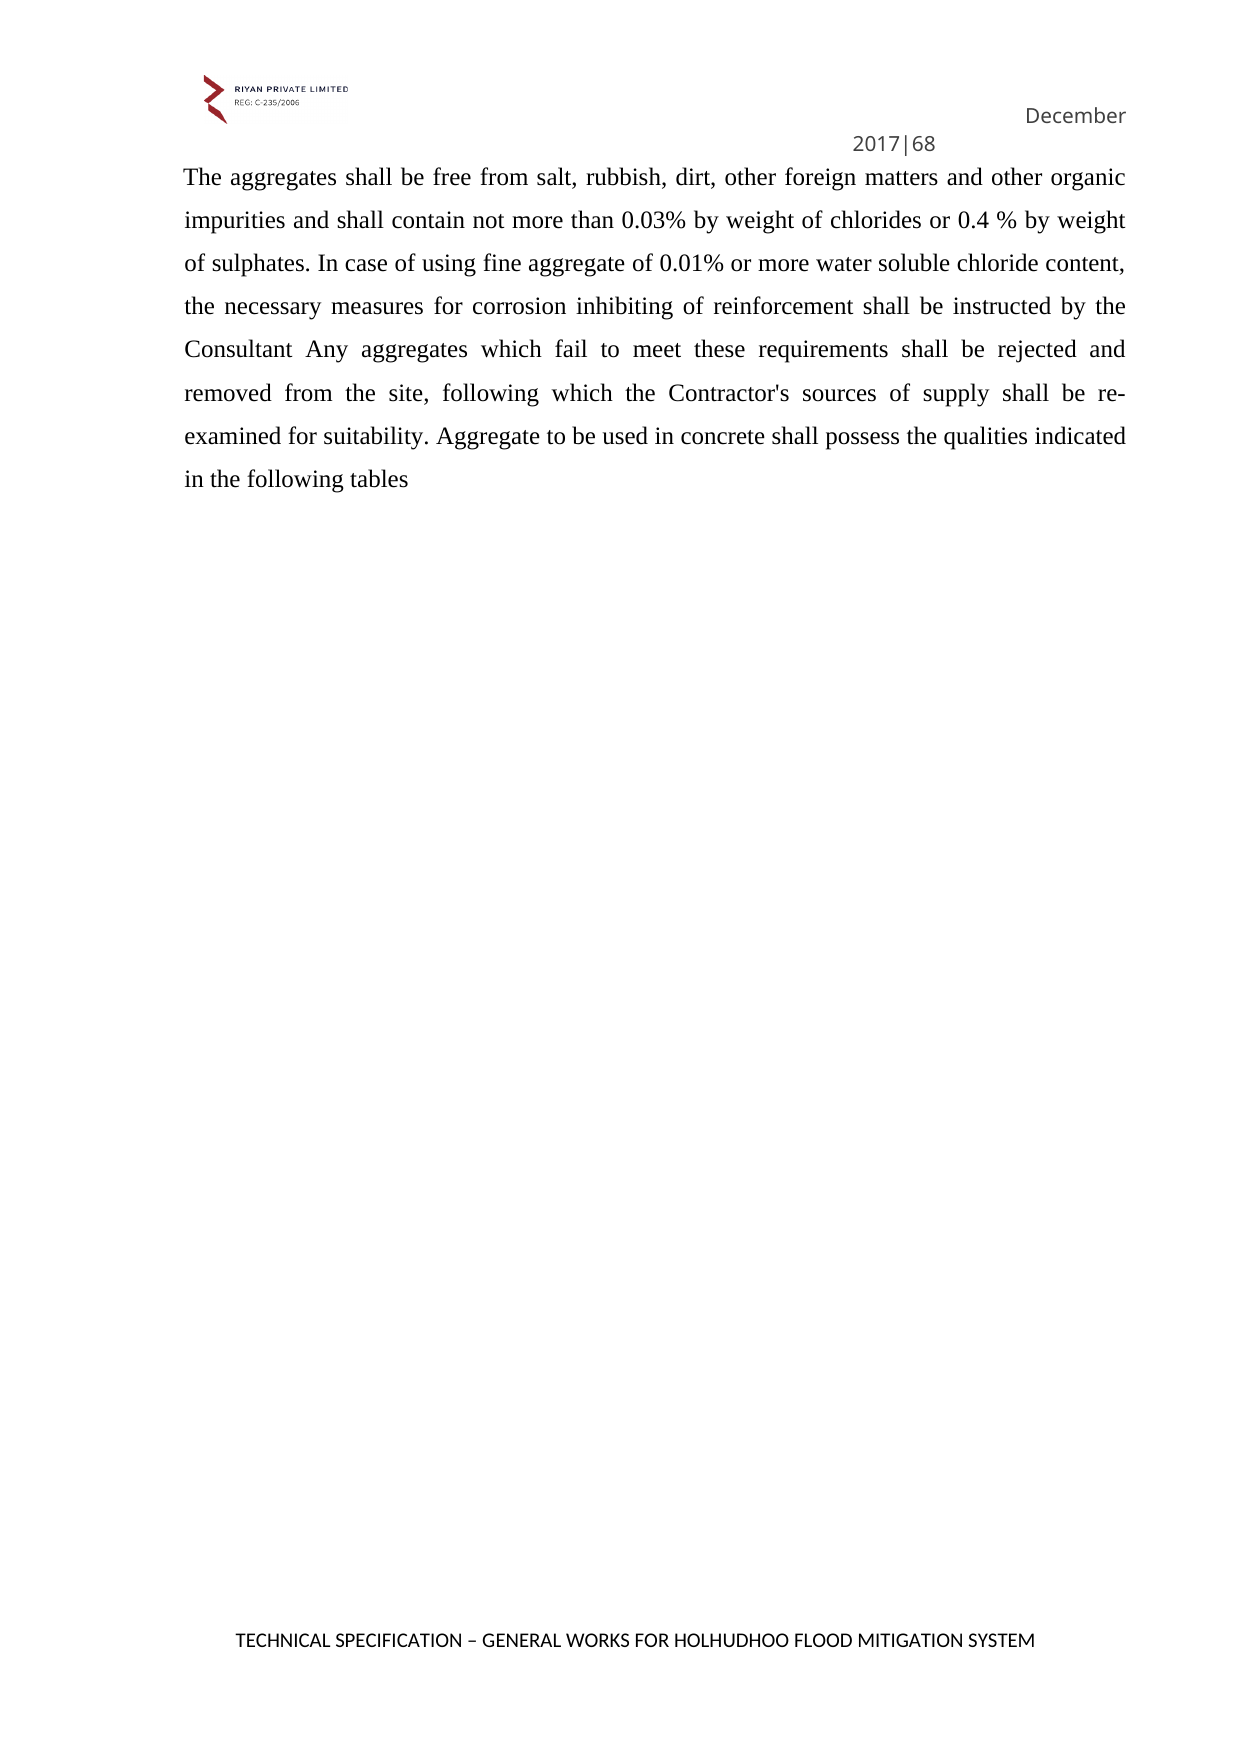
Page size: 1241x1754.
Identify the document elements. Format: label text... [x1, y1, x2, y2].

picture [203, 75, 348, 124]
text The aggregates shall be free from salt, rubbish, dirt, other foreign matters and other organic impurities and shall contain not more than 0.03% by weight of chlorides or 0.4 % by weight of sulphates. In case of using fine aggregate of 0.01% or more water soluble chloride content, the necessary measures for corrosion inhibiting of reinforcement shall be instructed by the Consultant Any aggregates which fail to meet these requirements shall be rejected and removed from the site, following which the Contractor's sources of supply shall be re-examined for suitability. Aggregate to be used in concrete shall possess the qualities indicated in the following tables [183, 162, 1127, 493]
